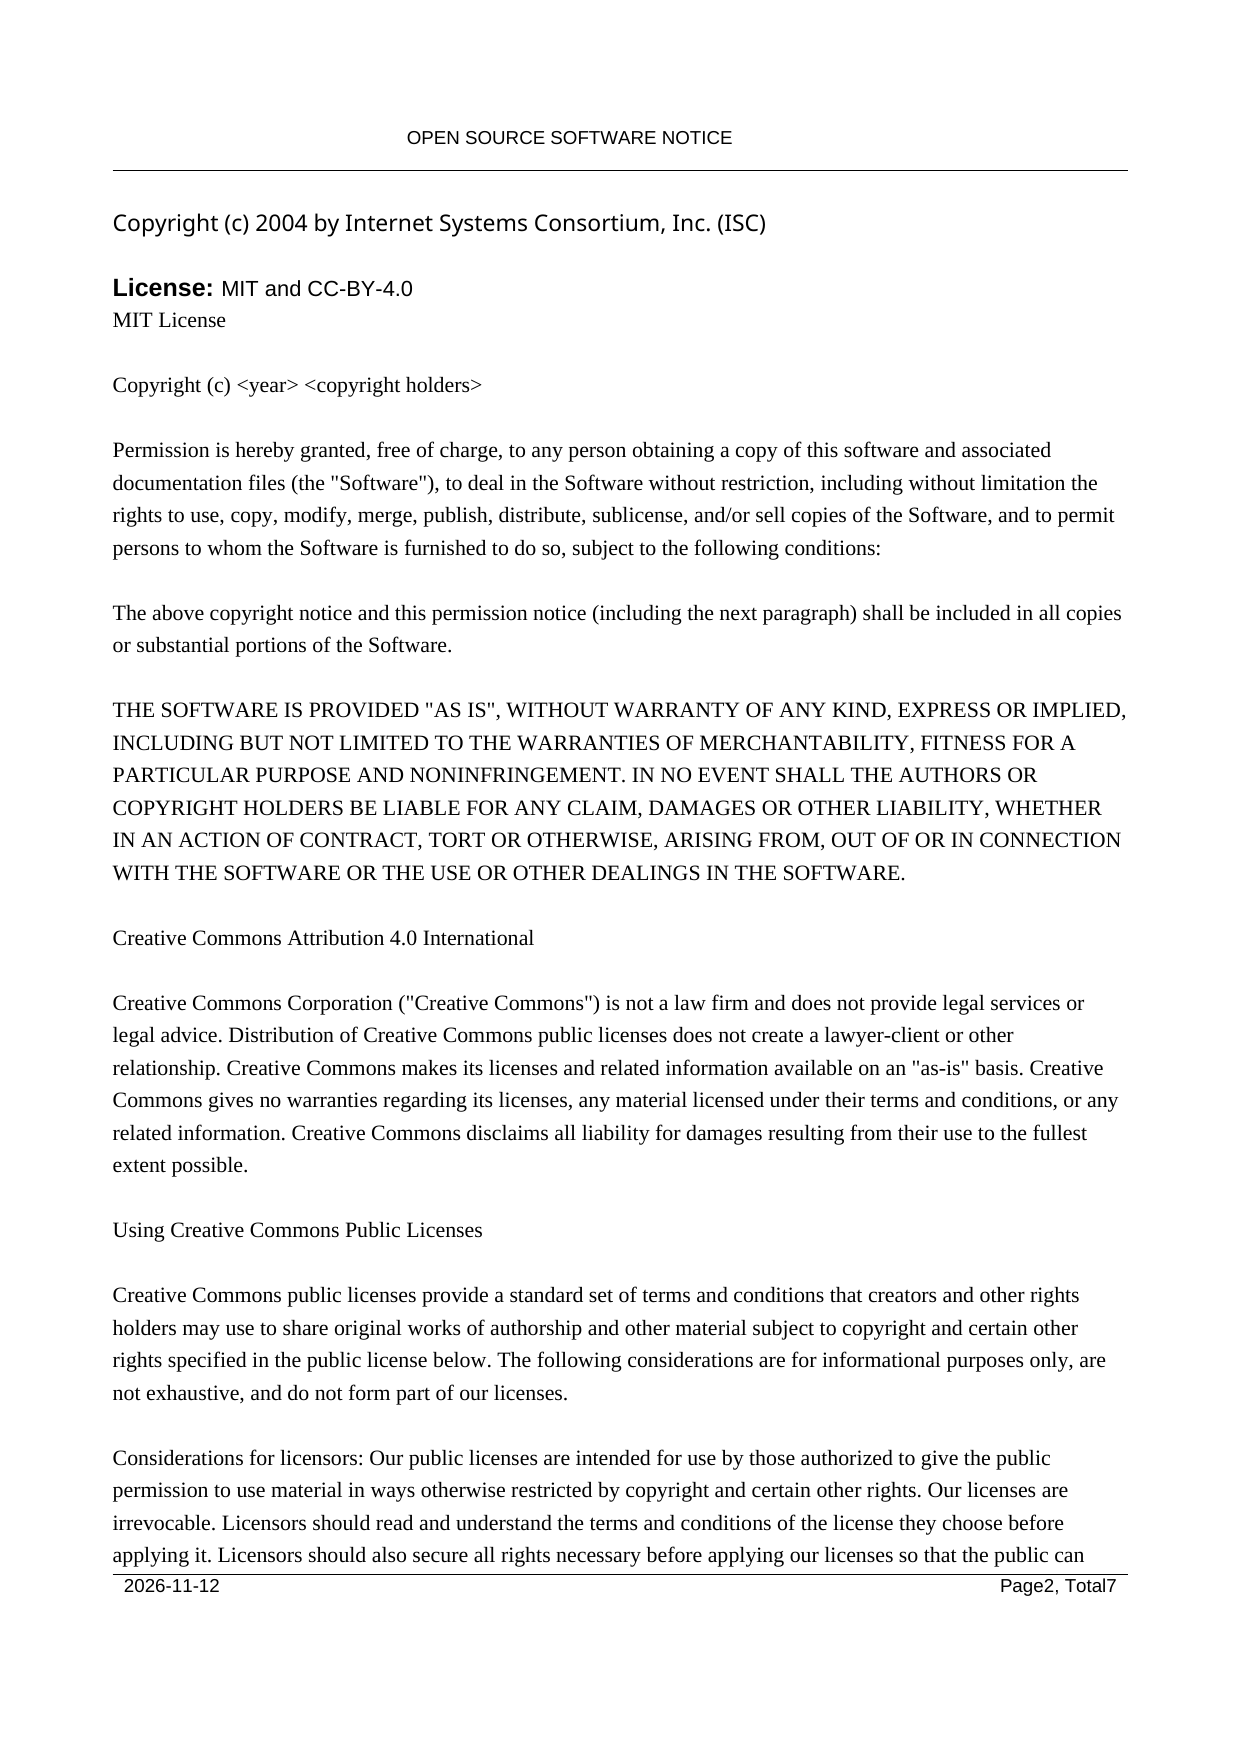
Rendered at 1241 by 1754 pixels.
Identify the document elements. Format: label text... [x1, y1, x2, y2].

text Creative Commons Attribution 4.0 International [112, 921, 1128, 954]
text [112, 1441, 1128, 1571]
text Creative Commons Corporation ("Creative Commons") is not a law firm and does not provide legal services or legal advice. Distribution of Creative Commons public licenses does not create a lawyer-client or other relationship. Creative Commons makes its licenses and related information available on an "as-is" basis. Creative Commons gives no warranties regarding its licenses, any material licensed under their terms and conditions, or any related information. Creative Commons disclaims all liability for damages resulting from their use to the fullest extent possible. [112, 986, 1128, 1181]
text MIT License Copyright (c) <year> <copyright holders> Permission is hereby granted, free of charge, to any person obtaining a copy of this software and associated documentation files (the "Software"), to deal in the Software without restriction, including without limitation the rights to use, copy, modify, merge, publish, distribute, sublicense, and/or sell copies of the Software, and to permit persons to whom the Software is furnished to do so, subject to the following conditions: The above copyright notice and this permission notice (including the next paragraph) shall be included in all copies or substantial portions of the Software. THE SOFTWARE IS PROVIDED "AS IS", WITHOUT WARRANTY OF ANY KIND, EXPRESS OR IMPLIED, INCLUDING BUT NOT LIMITED TO THE WARRANTIES OF MERCHANTABILITY, FITNESS FOR A PARTICULAR PURPOSE AND NONINFRINGEMENT. IN NO EVENT SHALL THE AUTHORS OR COPYRIGHT HOLDERS BE LIABLE FOR ANY CLAIM, DAMAGES OR OTHER LIABILITY, WHETHER IN AN ACTION OF CONTRACT, TORT OR OTHERWISE, ARISING FROM, OUT OF OR IN CONNECTION WITH THE SOFTWARE OR THE USE OR OTHER DEALINGS IN THE SOFTWARE. [112, 304, 1128, 921]
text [112, 206, 1128, 271]
text Creative Commons public licenses provide a standard set of terms and conditions that creators and other rights holders may use to share original works of authorship and other material subject to copyright and certain other rights specified in the public license below. The following considerations are for informational purposes only, are not exhaustive, and do not form part of our licenses. [112, 1279, 1128, 1409]
text Using Creative Commons Public Licenses [112, 1214, 1128, 1246]
text License: MIT and CC-BY-4.0 [112, 271, 1128, 304]
